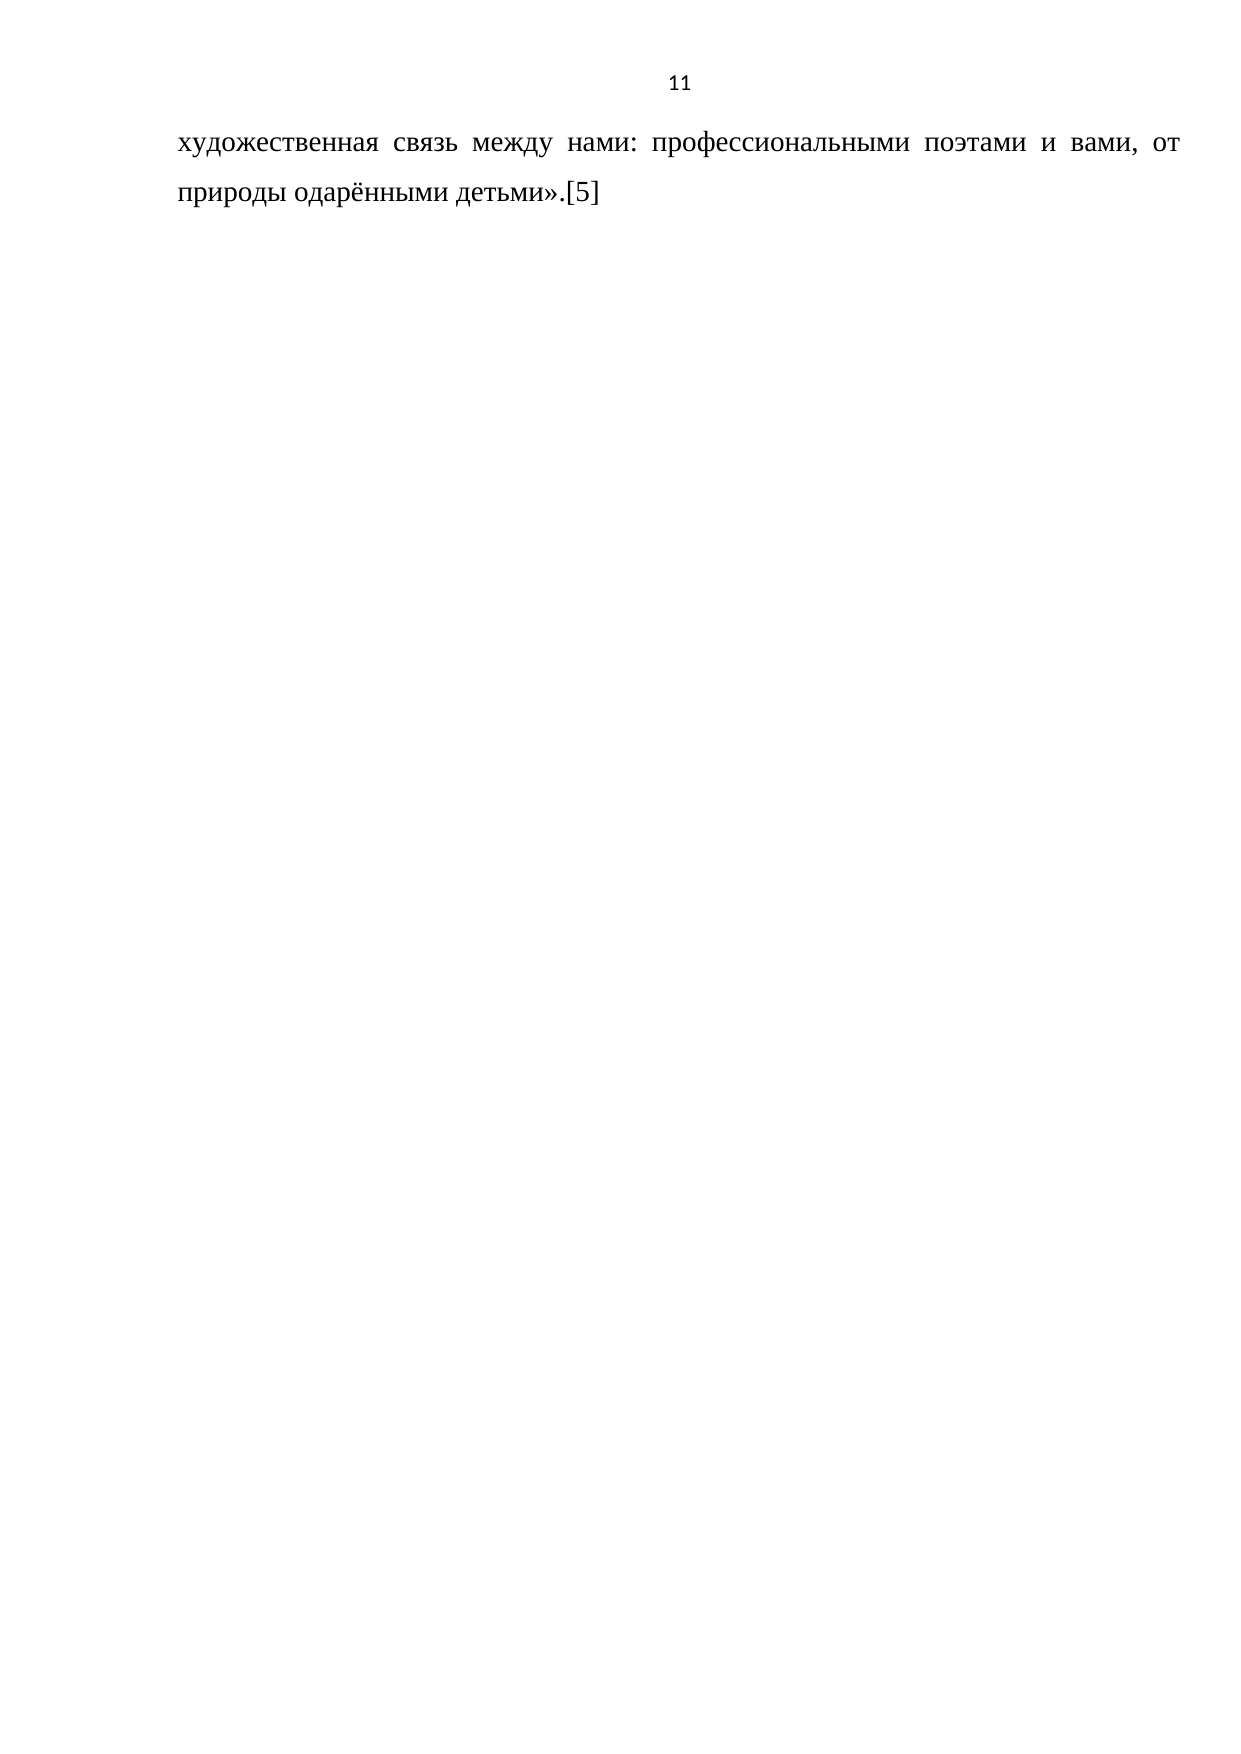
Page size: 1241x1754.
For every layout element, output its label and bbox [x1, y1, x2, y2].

text [177, 124, 1181, 208]
